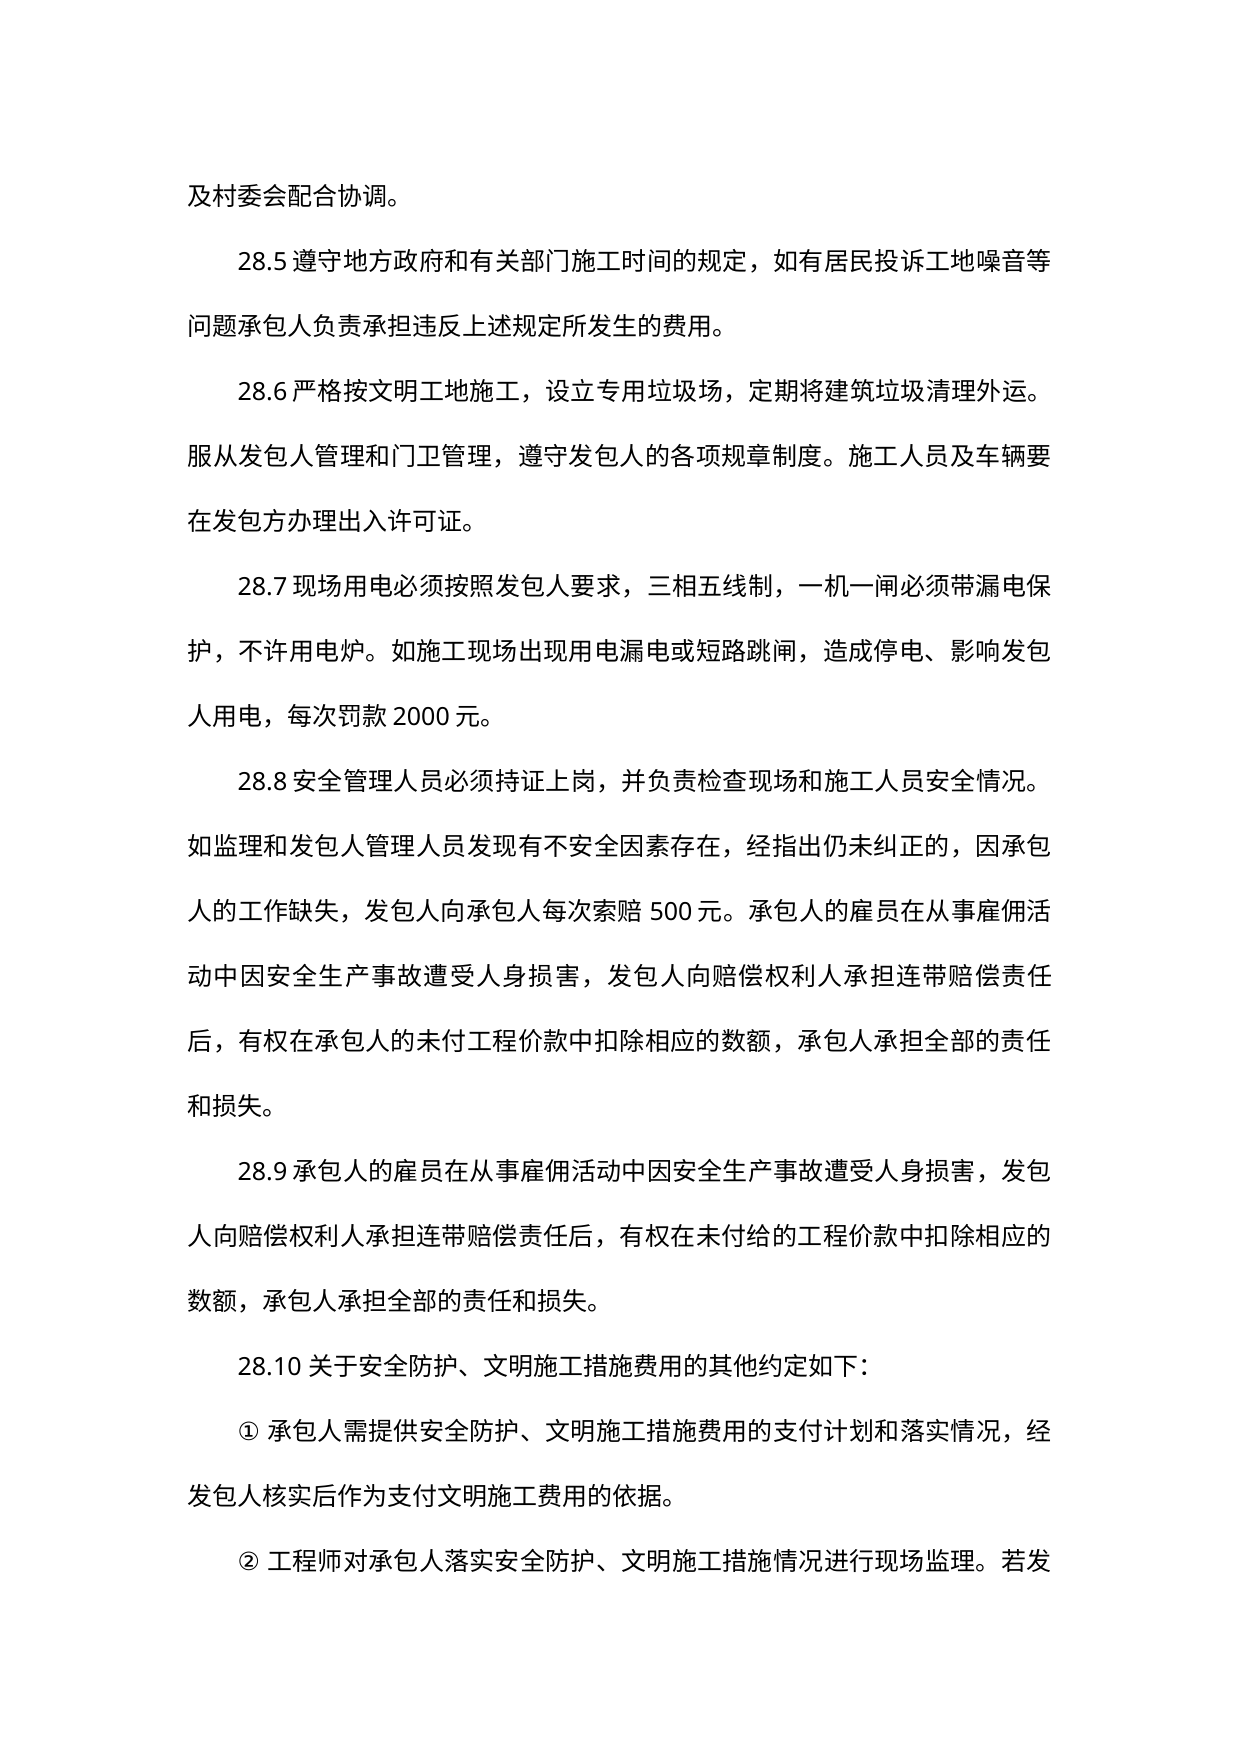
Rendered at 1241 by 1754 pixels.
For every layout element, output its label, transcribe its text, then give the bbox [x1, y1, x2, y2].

text 28.8安全管理人员必须持证上岗，并负责检查现场和施工人员安全情况。如监理和发包人管理人员发现有不安全因素存在，经指出仍未纠正的，因承包人的工作缺失，发包人向承包人每次索赔500元。承包人的雇员在从事雇佣活动中因安全生产事故遭受人身损害，发包人向赔偿权利人承担连带赔偿责任后，有权在承包人的未付工程价款中扣除相应的数额，承包人承担全部的责任和损失。 [187, 747, 1053, 1137]
text 28.9承包人的雇员在从事雇佣活动中因安全生产事故遭受人身损害，发包人向赔偿权利人承担连带赔偿责任后，有权在未付给的工程价款中扣除相应的数额，承包人承担全部的责任和损失。 [187, 1137, 1053, 1332]
text 28.6严格按文明工地施工，设立专用垃圾场，定期将建筑垃圾清理外运。服从发包人管理和门卫管理，遵守发包人的各项规章制度。施工人员及车辆要在发包方办理出入许可证。 [187, 357, 1053, 552]
text 28.7现场用电必须按照发包人要求，三相五线制，一机一闸必须带漏电保护，不许用电炉。如施工现场出现用电漏电或短路跳闸，造成停电、影响发包人用电，每次罚款2000元。 [187, 552, 1053, 747]
text 28.5遵守地方政府和有关部门施工时间的规定，如有居民投诉工地噪音等问题承包人负责承担违反上述规定所发生的费用。 [187, 227, 1053, 357]
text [187, 162, 1053, 227]
text ① 承包人需提供安全防护、文明施工措施费用的支付计划和落实情况，经发包人核实后作为支付文明施工费用的依据。 [187, 1397, 1053, 1527]
text 28.10 关于安全防护、文明施工措施费用的其他约定如下： [187, 1332, 1053, 1397]
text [187, 1527, 1053, 1592]
